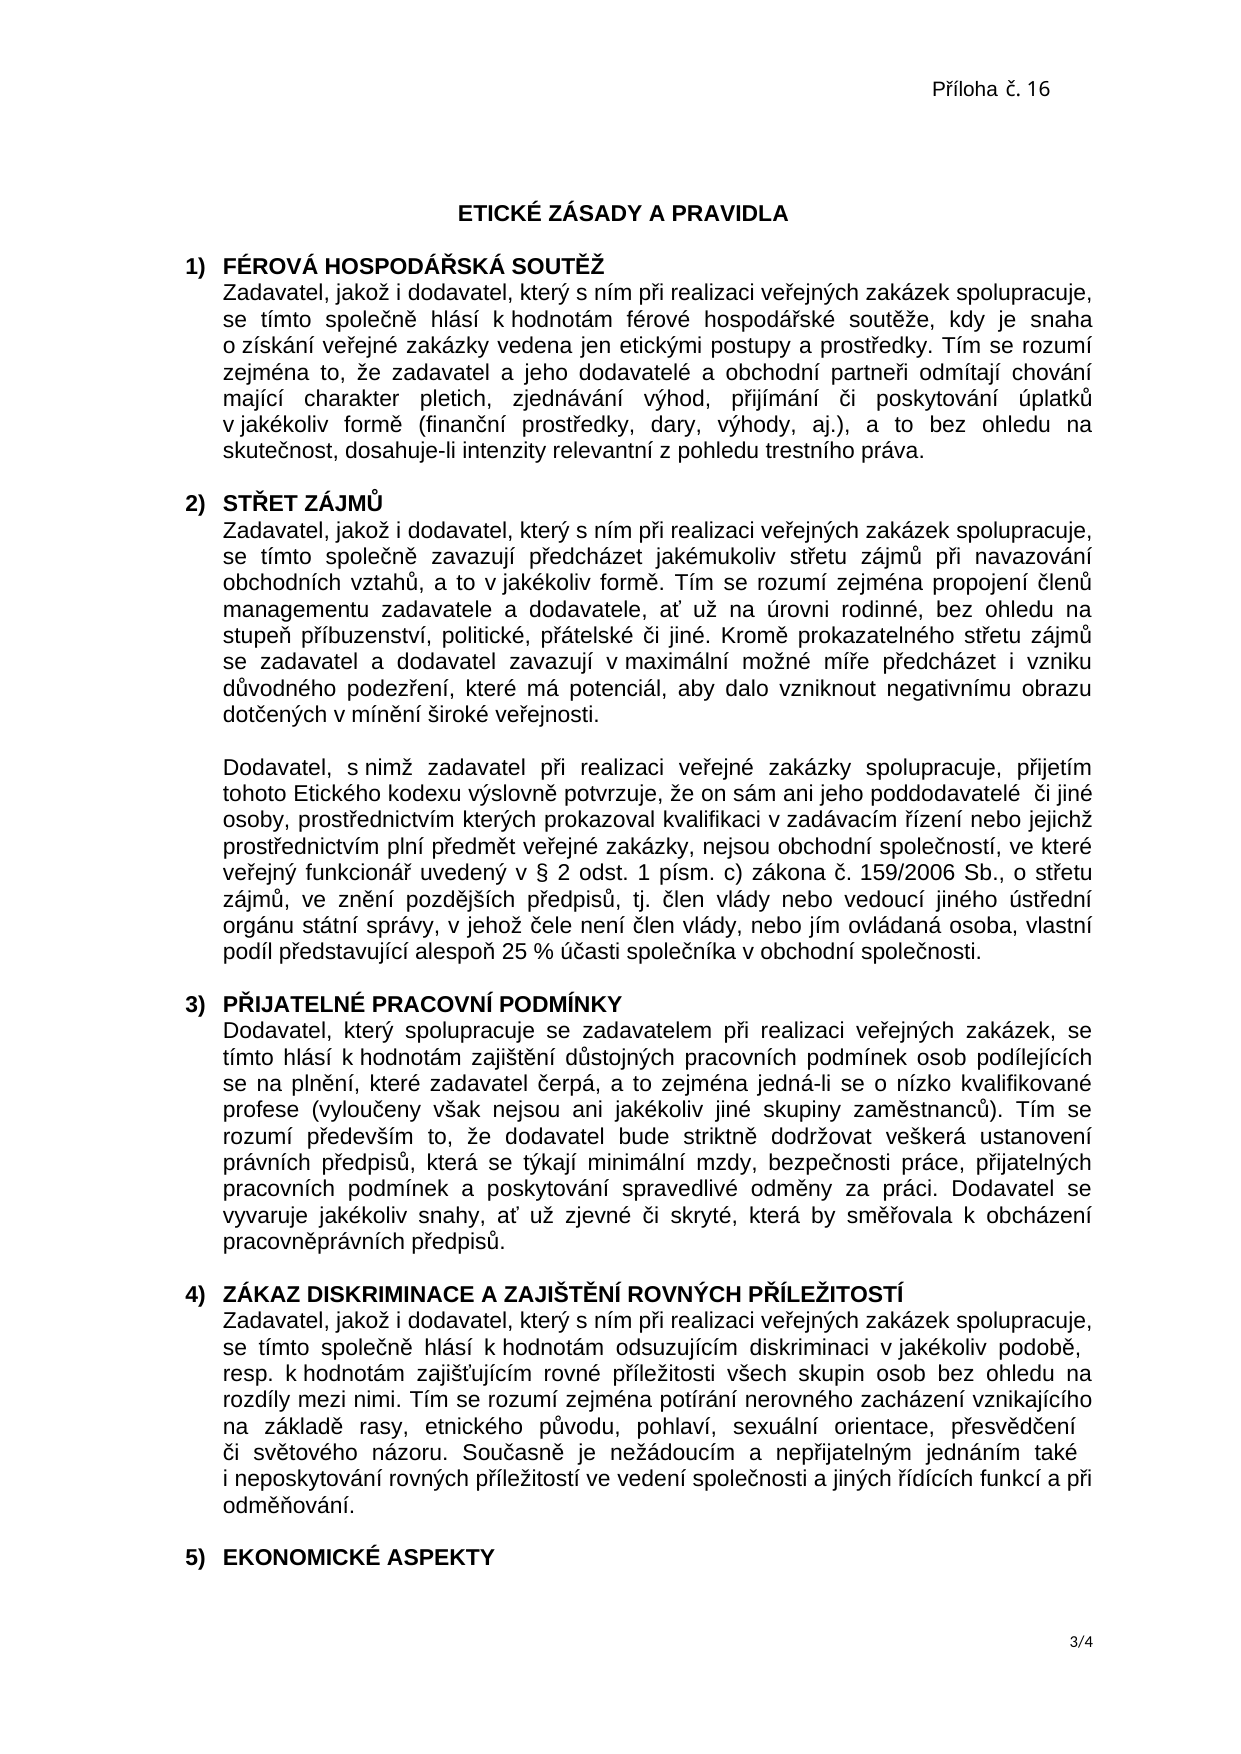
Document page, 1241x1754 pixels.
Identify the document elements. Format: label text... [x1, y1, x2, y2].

list Zadavatel, jakož i dodavatel, který s ním při realizaci veřejných zakázek spolupracuje, se tímto společně hlásí k hodnotám férové hospodářské soutěže, kdy je snaha o získání veřejné zakázky vedena jen etickými postupy a prostředky. Tím se rozumí zejména to, že zadavatel a jeho dodavatelé a obchodní partneři odmítají chování mající charakter pletich, zjednávání výhod, přijímání či poskytování úplatků v jakékoliv formě (finanční prostředky, dary, výhody, aj.), a to bez ohledu na skutečnost, dosahuje-li intenzity relevantní z pohledu trestního práva. [223, 279, 1093, 464]
text ETICKÉ ZÁSADY A PRAVIDLA [148, 200, 1093, 227]
list FÉROVÁ HOSPODÁŘSKÁ SOUTĚŽ [185, 253, 1093, 279]
list Zadavatel, jakož i dodavatel, který s ním při realizaci veřejných zakázek spolupracuje, se tímto společně zavazují předcházet jakémukoliv střetu zájmů při navazování obchodních vztahů, a to v jakékoliv formě. Tím se rozumí zejména propojení členů managementu zadavatele a dodavatele, ať už na úrovni rodinné, bez ohledu na stupeň příbuzenství, politické, přátelské či jiné. Kromě prokazatelného střetu zájmů se zadavatel a dodavatel zavazují v maximální možné míře předcházet i vzniku důvodného podezření, které má potenciál, aby dalo vzniknout negativnímu obrazu dotčených v mínění široké veřejnosti. [223, 517, 1093, 727]
list Zadavatel, jakož i dodavatel, který s ním při realizaci veřejných zakázek spolupracuje, se tímto společně hlásí k hodnotám odsuzujícím diskriminaci v jakékoliv podobě, resp. k hodnotám zajišťujícím rovné příležitosti všech skupin osob bez ohledu na rozdíly mezi nimi. Tím se rozumí zejména potírání nerovného zacházení vznikajícího na základě rasy, etnického původu, pohlaví, sexuální orientace, přesvědčení či světového názoru. Současně je nežádoucím a nepřijatelným jednáním také i neposkytování rovných příležitostí ve vedení společnosti a jiných řídících funkcí a při odměňování. [223, 1307, 1093, 1518]
list EKONOMICKÉ ASPEKTY [185, 1544, 1093, 1571]
list ZÁKAZ DISKRIMINACE A ZAJIŠTĚNÍ ROVNÝCH PŘÍLEŽITOSTÍ [185, 1281, 1093, 1307]
list Dodavatel, s nimž zadavatel při realizaci veřejné zakázky spolupracuje, přijetím tohoto Etického kodexu výslovně potvrzuje, že on sám ani jeho poddodavatelé či jiné osoby, prostřednictvím kterých prokazoval kvalifikaci v zadávacím řízení nebo jejichž prostřednictvím plní předmět veřejné zakázky, nejsou obchodní společností, ve které veřejný funkcionář uvedený v § 2 odst. 1 písm. c) zákona č. 159/2006 Sb., o střetu zájmů, ve znění pozdějších předpisů, tj. člen vlády nebo vedoucí jiného ústřední orgánu státní správy, v jehož čele není člen vlády, nebo jím ovládaná osoba, vlastní podíl představující alespoň 25 % účasti společníka v obchodní společnosti. [223, 754, 1093, 964]
list STŘET ZÁJMŮ [185, 490, 1093, 517]
list PŘIJATELNÉ PRACOVNÍ PODMÍNKY [185, 991, 1093, 1017]
list Dodavatel, který spolupracuje se zadavatelem při realizaci veřejných zakázek, se tímto hlásí k hodnotám zajištění důstojných pracovních podmínek osob podílejících se na plnění, které zadavatel čerpá, a to zejména jedná-li se o nízko kvalifikované profese (vyloučeny však nejsou ani jakékoliv jiné skupiny zaměstnanců). Tím se rozumí především to, že dodavatel bude striktně dodržovat veškerá ustanovení právních předpisů, která se týkají minimální mzdy, bezpečnosti práce, přijatelných pracovních podmínek a poskytování spravedlivé odměny za práci. Dodavatel se vyvaruje jakékoliv snahy, ať už zjevné či skryté, která by směřovala k obcházení pracovněprávních předpisů. [223, 1017, 1093, 1254]
